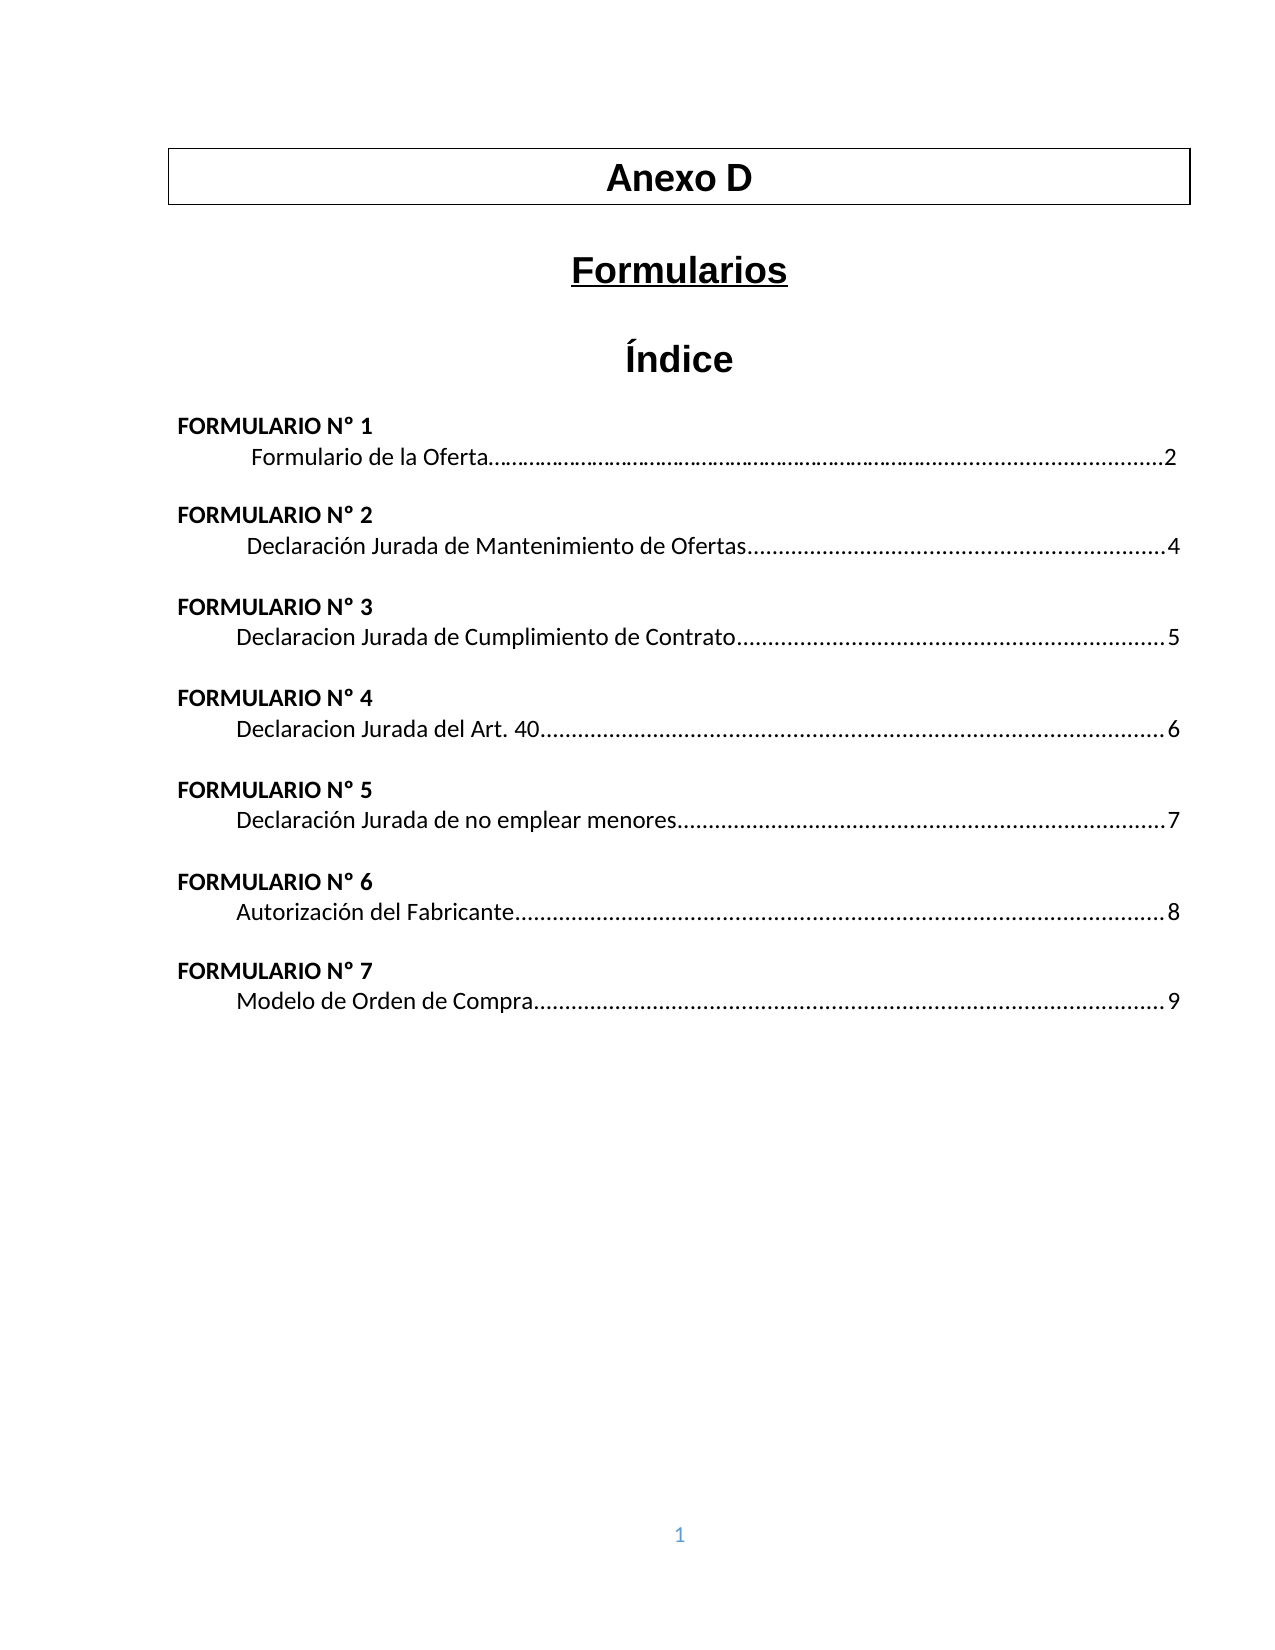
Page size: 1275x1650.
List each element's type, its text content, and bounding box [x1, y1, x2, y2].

text FORMULARIO Nº 4 [177, 683, 1181, 713]
text Formulario de la Oferta……………………………………………………………………....................................2 [177, 441, 1181, 471]
text Declaración Jurada de Mantenimiento de Ofertas 4 [202, 530, 1181, 561]
text FORMULARIO Nº 3 [177, 591, 1181, 622]
text FORMULARIO Nº 6 [177, 866, 1181, 896]
text Declaracion Jurada del Art. 40 6 [202, 713, 1181, 744]
text Formularios [177, 248, 1181, 291]
text Índice [177, 337, 1181, 380]
text FORMULARIO Nº 2 [177, 499, 1181, 530]
text FORMULARIO Nº 7 [177, 955, 1181, 985]
text FORMULARIO Nº 1 [177, 410, 1181, 441]
text Anexo D [169, 149, 1189, 204]
text Declaración Jurada de no emplear menores 7 [202, 805, 1181, 835]
text FORMULARIO Nº 5 [177, 774, 1181, 805]
text Declaracion Jurada de Cumplimiento de Contrato 5 [202, 622, 1181, 652]
text Autorización del Fabricante 8 [202, 896, 1181, 927]
text Modelo de Orden de Compra 9 [202, 985, 1181, 1016]
